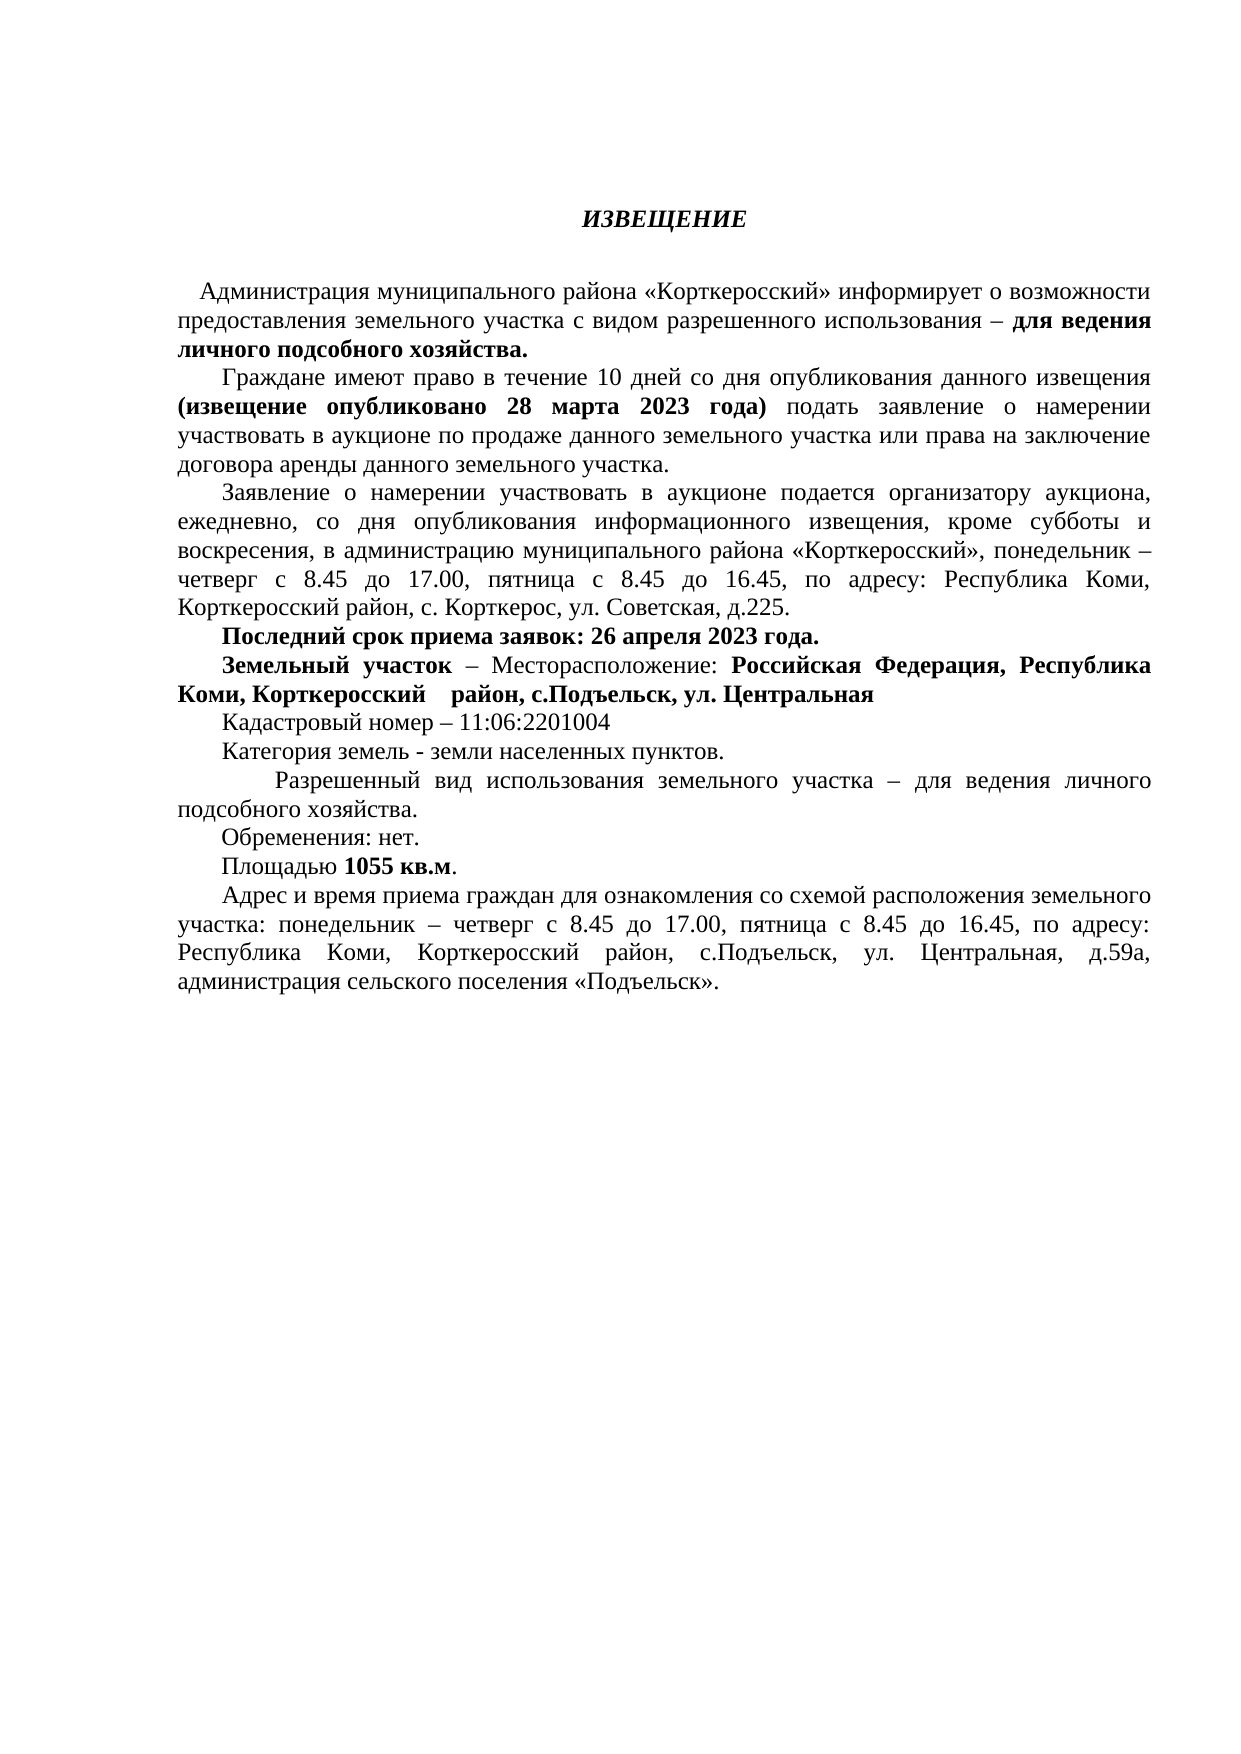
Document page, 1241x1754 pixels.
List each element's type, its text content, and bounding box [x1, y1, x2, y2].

text Земельный участок – Месторасположение: Российская Федерация, Республика Коми, Корткеросский район, с.Подъельск, ул. Центральная [177, 650, 1152, 707]
text Последний срок приема заявок: 26 апреля 2023 года. [177, 621, 1152, 650]
text Площадью 1055 кв.м. [177, 851, 1152, 880]
text Категория земель - земли населенных пунктов. [177, 736, 1152, 765]
text Администрация муниципального района «Корткеросский» информирует о возможности предоставления земельного участка с видом разрешенного использования – для ведения личного подсобного хозяйства. [177, 276, 1152, 362]
text Разрешенный вид использования земельного участка – для ведения личного подсобного хозяйства. [177, 765, 1152, 822]
text Адрес и время приема граждан для ознакомления со схемой расположения земельного участка: понедельник – четверг с 8.45 до 17.00, пятница с 8.45 до 16.45, по адресу: Республика Коми, Корткеросский район, с.Подъельск, ул. Центральная, д.59а, администрация сельского поселения «Подъельск». [177, 880, 1152, 995]
text Кадастровый номер – 11:06:2201004 [177, 707, 1152, 736]
text Заявление о намерении участвовать в аукционе подается организатору аукциона, ежедневно, со дня опубликования информационного извещения, кроме субботы и воскресения, в администрацию муниципального района «Корткеросский», понедельник – четверг с 8.45 до 17.00, пятница с 8.45 до 16.45, по адресу: Республика Коми, Корткеросский район, с. Корткерос, ул. Советская, д.225. [177, 477, 1152, 621]
text Граждане имеют право в течение 10 дней со дня опубликования данного извещения (извещение опубликовано 28 марта 2023 года) подать заявление о намерении участвовать в аукционе по продаже данного земельного участка или права на заключение договора аренды данного земельного участка. [177, 362, 1152, 477]
text Обременения: нет. [177, 822, 1152, 851]
text ИЗВЕЩЕНИЕ [177, 204, 1152, 233]
